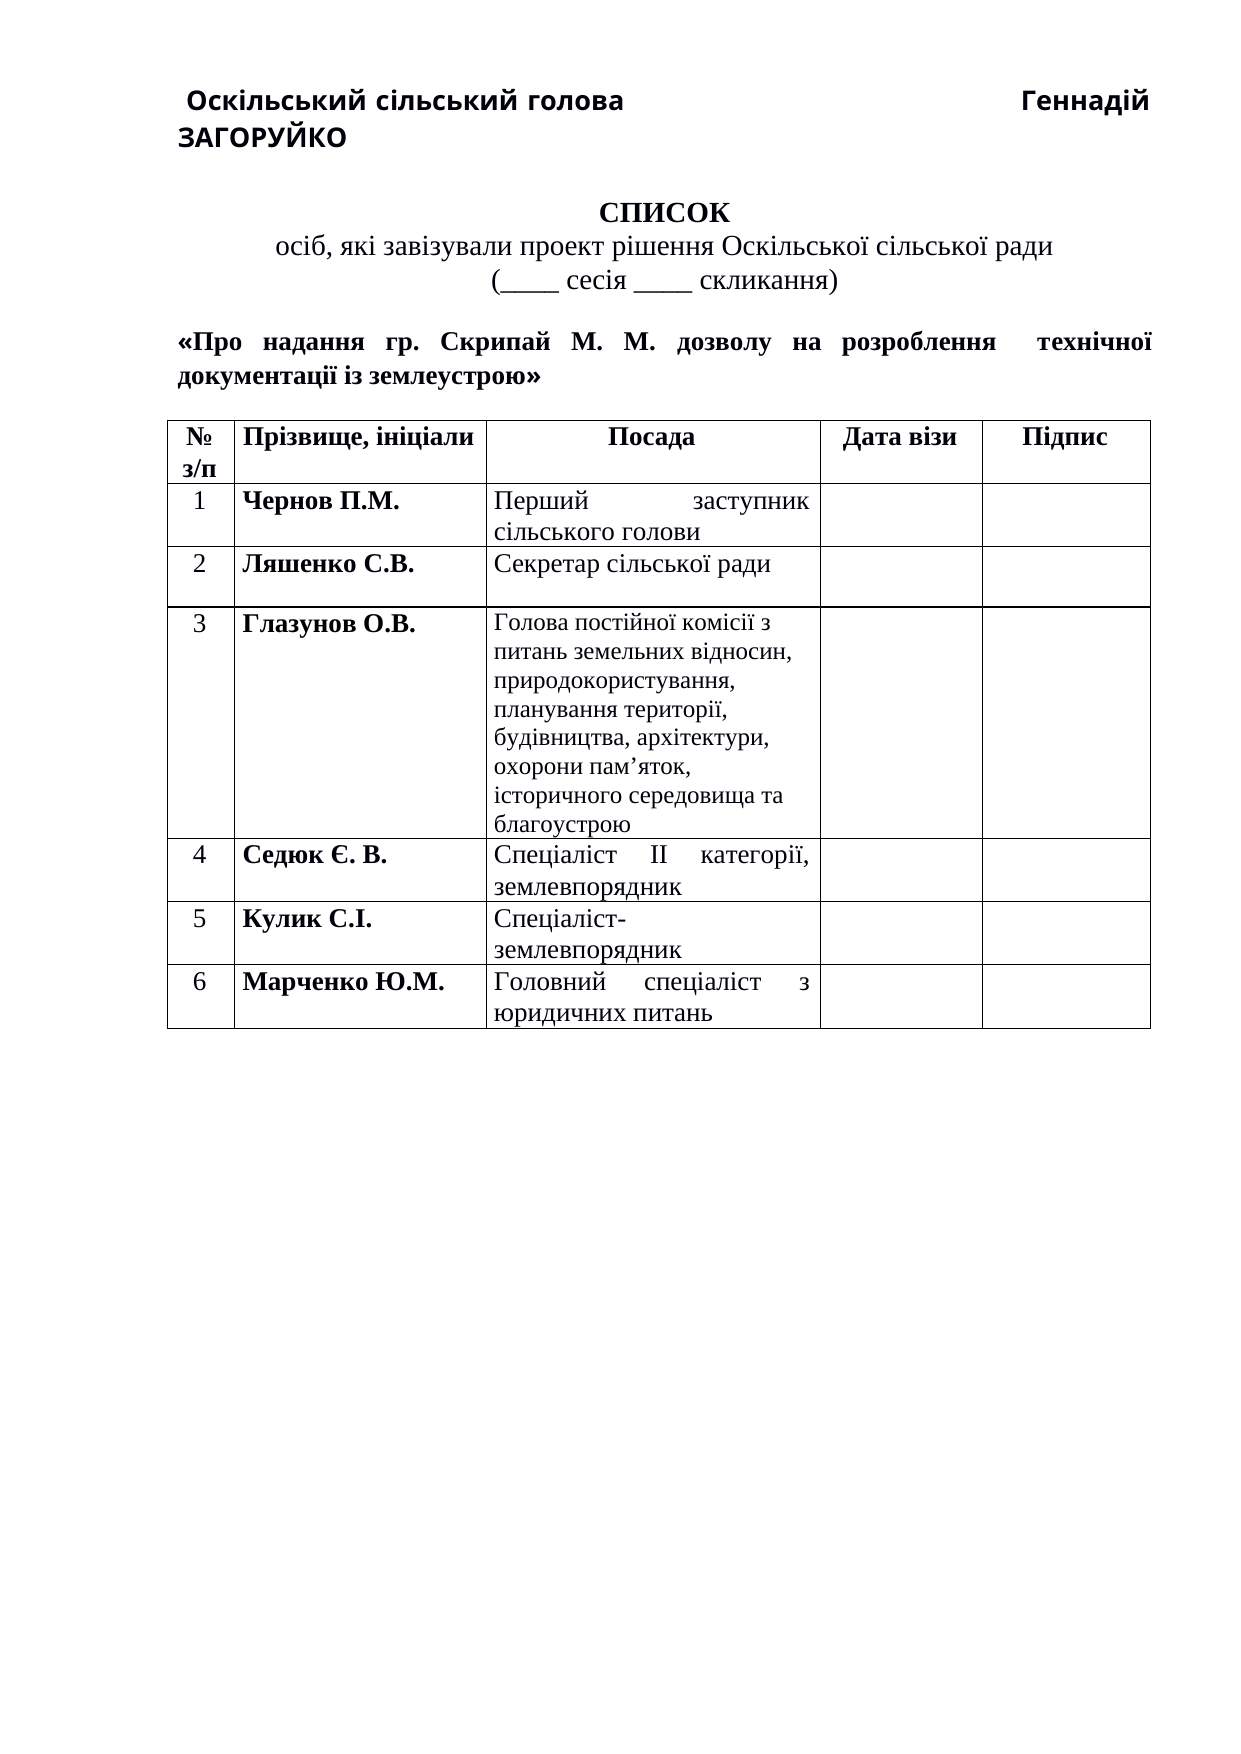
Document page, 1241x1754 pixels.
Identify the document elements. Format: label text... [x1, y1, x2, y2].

table_header Підпис [983, 421, 1150, 483]
table_header № з/п [168, 421, 234, 483]
table_cell Головний спеціаліст з юридичних питань [487, 965, 820, 1027]
table_cell [983, 839, 1150, 901]
table_cell Глазунов О.В. [235, 608, 486, 837]
table_cell Чернов П.М. [235, 484, 486, 546]
table_cell 5 [168, 902, 234, 964]
table_cell Голова постійної комісії з питань земельних відносин, природокористування, планування території, будівництва, архітектури, охорони пам’яток, історичного середовища та благоустрою [487, 608, 820, 837]
table_cell [983, 547, 1150, 606]
table_cell [821, 965, 982, 1027]
table_cell Спеціаліст- землевпорядник [487, 902, 820, 964]
table_cell [983, 902, 1150, 964]
table_cell Ляшенко С.В. [235, 547, 486, 606]
table_cell [821, 902, 982, 964]
table_cell 2 [168, 547, 234, 606]
table_cell [983, 608, 1150, 837]
table_cell Кулик С.І. [235, 902, 486, 964]
table_cell Седюк Є. В. [235, 839, 486, 901]
table_cell [821, 608, 982, 837]
text «Про надання гр. Скрипай М. М. дозволу на розроблення технічної документації із землеустрою» [177, 323, 1152, 391]
table_cell [821, 484, 982, 546]
table_cell [983, 965, 1150, 1027]
table_cell Секретар сільської ради [487, 547, 820, 606]
table_cell [821, 547, 982, 606]
table_cell 4 [168, 839, 234, 901]
table_cell 6 [168, 965, 234, 1027]
table_cell Спеціаліст ІІ категорії, землевпорядник [487, 839, 820, 901]
table_cell 1 [168, 484, 234, 546]
table_cell Марченко Ю.М. [235, 965, 486, 1027]
table_cell [821, 839, 982, 901]
table_header Посада [487, 421, 820, 483]
table_header Дата візи [821, 421, 982, 483]
text (____ сесія ____ скликання) [177, 262, 1152, 295]
table_cell 3 [168, 608, 234, 837]
table_cell [983, 484, 1150, 546]
table_header Прізвище, ініціали [235, 421, 486, 483]
table_cell Перший заступник сільського голови [487, 484, 820, 546]
text осіб, які завізували проект рішення Оскільської сільської ради [177, 228, 1152, 262]
text Оскільський сільський голова Геннадій ЗАГОРУЙКО [177, 81, 1152, 155]
text СПИСОК [177, 195, 1152, 228]
